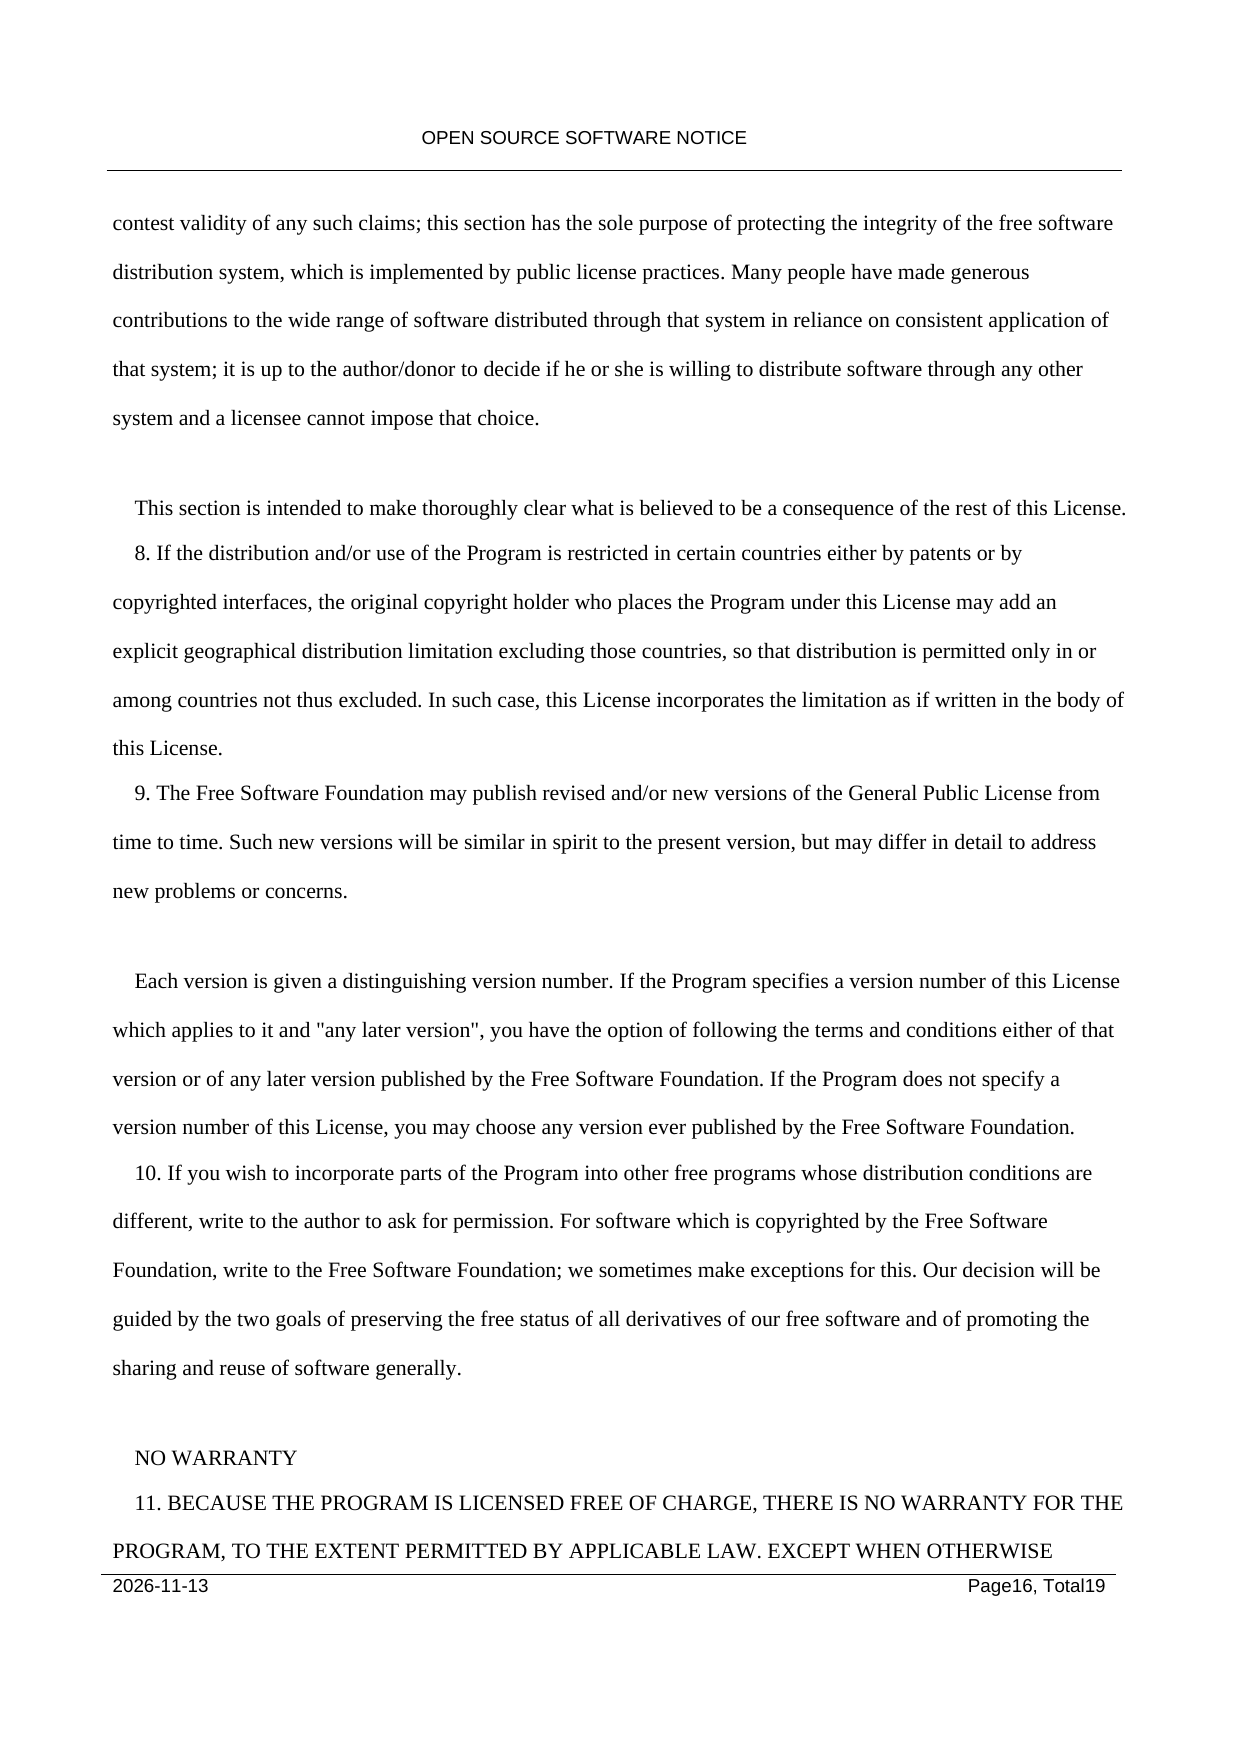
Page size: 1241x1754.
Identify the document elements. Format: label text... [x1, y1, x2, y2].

text This section is intended to make thoroughly clear what is believed to be a consequence of the rest of this License. [112, 492, 1128, 524]
text NO WARRANTY [112, 1441, 1128, 1473]
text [112, 1486, 1128, 1567]
text 8. If the distribution and/or use of the Program is restricted in certain countries either by patents or by copyrighted interfaces, the original copyright holder who places the Program under this License may add an explicit geographical distribution limitation excluding those countries, so that distribution is permitted only in or among countries not thus excluded. In such case, this License incorporates the limitation as if written in the body of this License. [112, 537, 1128, 764]
text 10. If you wish to incorporate parts of the Program into other free programs whose distribution conditions are different, write to the author to ask for permission. For software which is copyrighted by the Free Software Foundation, write to the Free Software Foundation; we sometimes make exceptions for this. Our decision will be guided by the two goals of preserving the free status of all derivatives of our free software and of promoting the sharing and reuse of software generally. [112, 1156, 1128, 1383]
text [112, 206, 1128, 434]
text Each version is given a distinguishing version number. If the Program specifies a version number of this License which applies to it and "any later version", you have the option of following the terms and conditions either of that version or of any later version published by the Free Software Foundation. If the Program does not specify a version number of this License, you may choose any version ever published by the Free Software Foundation. [112, 964, 1128, 1143]
text 9. The Free Software Foundation may publish revised and/or new versions of the General Public License from time to time. Such new versions will be similar in spirit to the present version, but may differ in detail to address new problems or concerns. [112, 777, 1128, 907]
